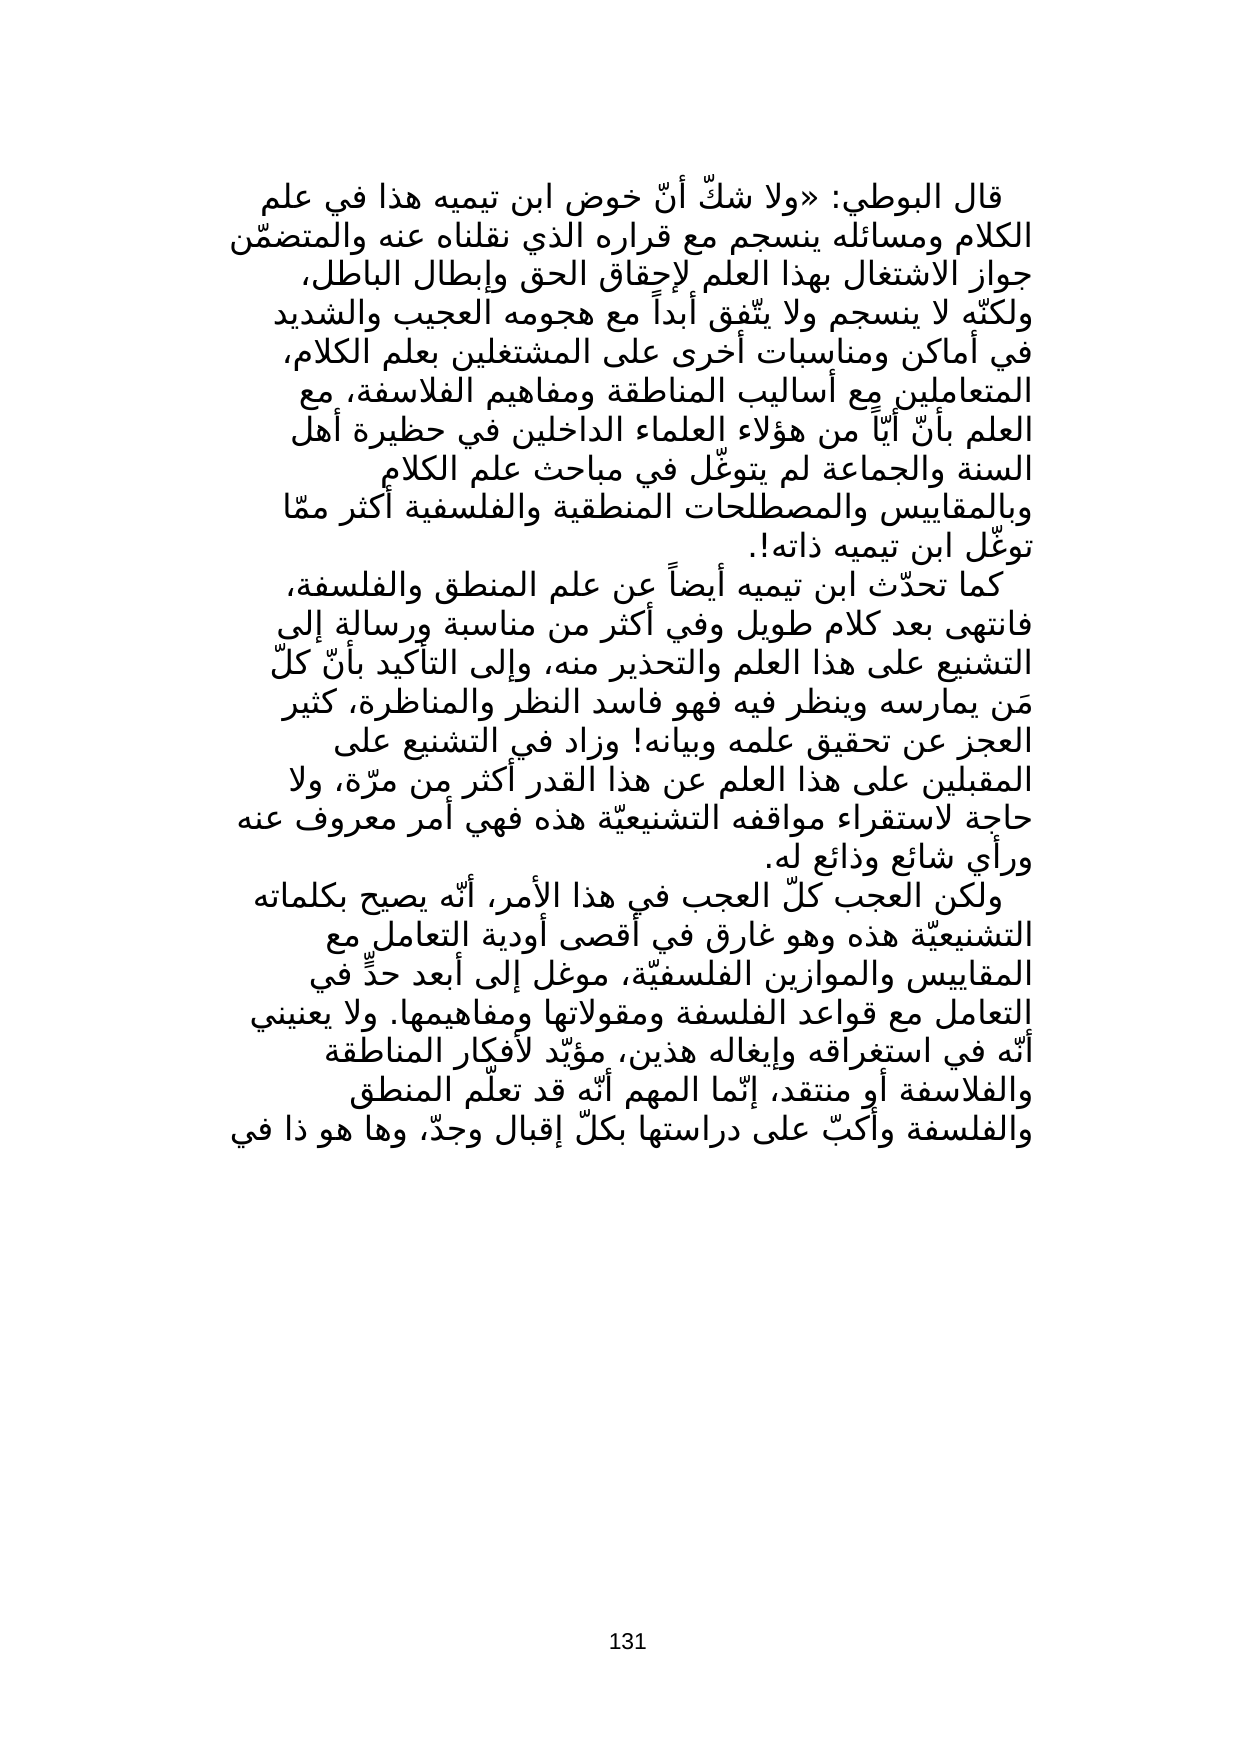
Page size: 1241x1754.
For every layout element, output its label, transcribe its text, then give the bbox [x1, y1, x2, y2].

text كما تحدّث ابن تيميه أيضاً عن علم المنطق والفلسفة، فانتهى بعد كلام طويل وفي أكثر من مناسبة ورسالة إلى التشنيع على هذا العلم والتحذير منه، وإلى التأكيد بأنّ كلّ مَن يمارسه وينظر فيه فهو فاسد النظر والمناظرة، كثير العجز عن تحقيق علمه وبيانه! وزاد في التشنيع على المقبلين على هذا العلم عن هذا القدر أكثر من مرّة، ولا حاجة لاستقراء مواقفه التشنيعيّة هذه فهي أمر معروف عنه ورأي شائع وذائع له. [222, 566, 1033, 877]
text قال البوطي: «ولا شكّ أنّ خوض ابن تيميه هذا في علم الكلام ومسائله ينسجم مع قراره الذي نقلناه عنه والمتضمّن جواز الاشتغال بهذا العلم لإحقاق الحق وإبطال الباطل، ولكنّه لا ينسجم ولا يتّفق أبداً مع هجومه العجيب والشديد في أماكن ومناسبات أخرى على المشتغلين بعلم الكلام، المتعاملين مع أساليب المناطقة ومفاهيم الفلاسفة، مع العلم بأنّ أيّاً من هؤلاء العلماء الداخلين في حظيرة أهل السنة والجماعة لم يتوغّل في مباحث علم الكلام وبالمقاييس والمصطلحات المنطقية والفلسفية أكثر ممّا توغّل ابن تيميه ذاته!. [222, 177, 1033, 566]
text ولكن العجب كلّ العجب في هذا الأمر، أنّه يصيح بكلماته التشنيعيّة هذه وهو غارق في أقصى أودية التعامل مع المقاييس والموازين الفلسفيّة، موغل إلى أبعد حدٍّ في التعامل مع قواعد الفلسفة ومقولاتها ومفاهيمها. ولا يعنيني أنّه في استغراقه وإيغاله هذين، مؤيّد لأفكار المناطقة والفلاسفة أو منتقد، إنّما المهم أنّه قد تعلّم المنطق والفلسفة وأكبّ على دراستها بكلّ إقبال وجدّ، وها هو ذا في [222, 877, 1033, 1148]
